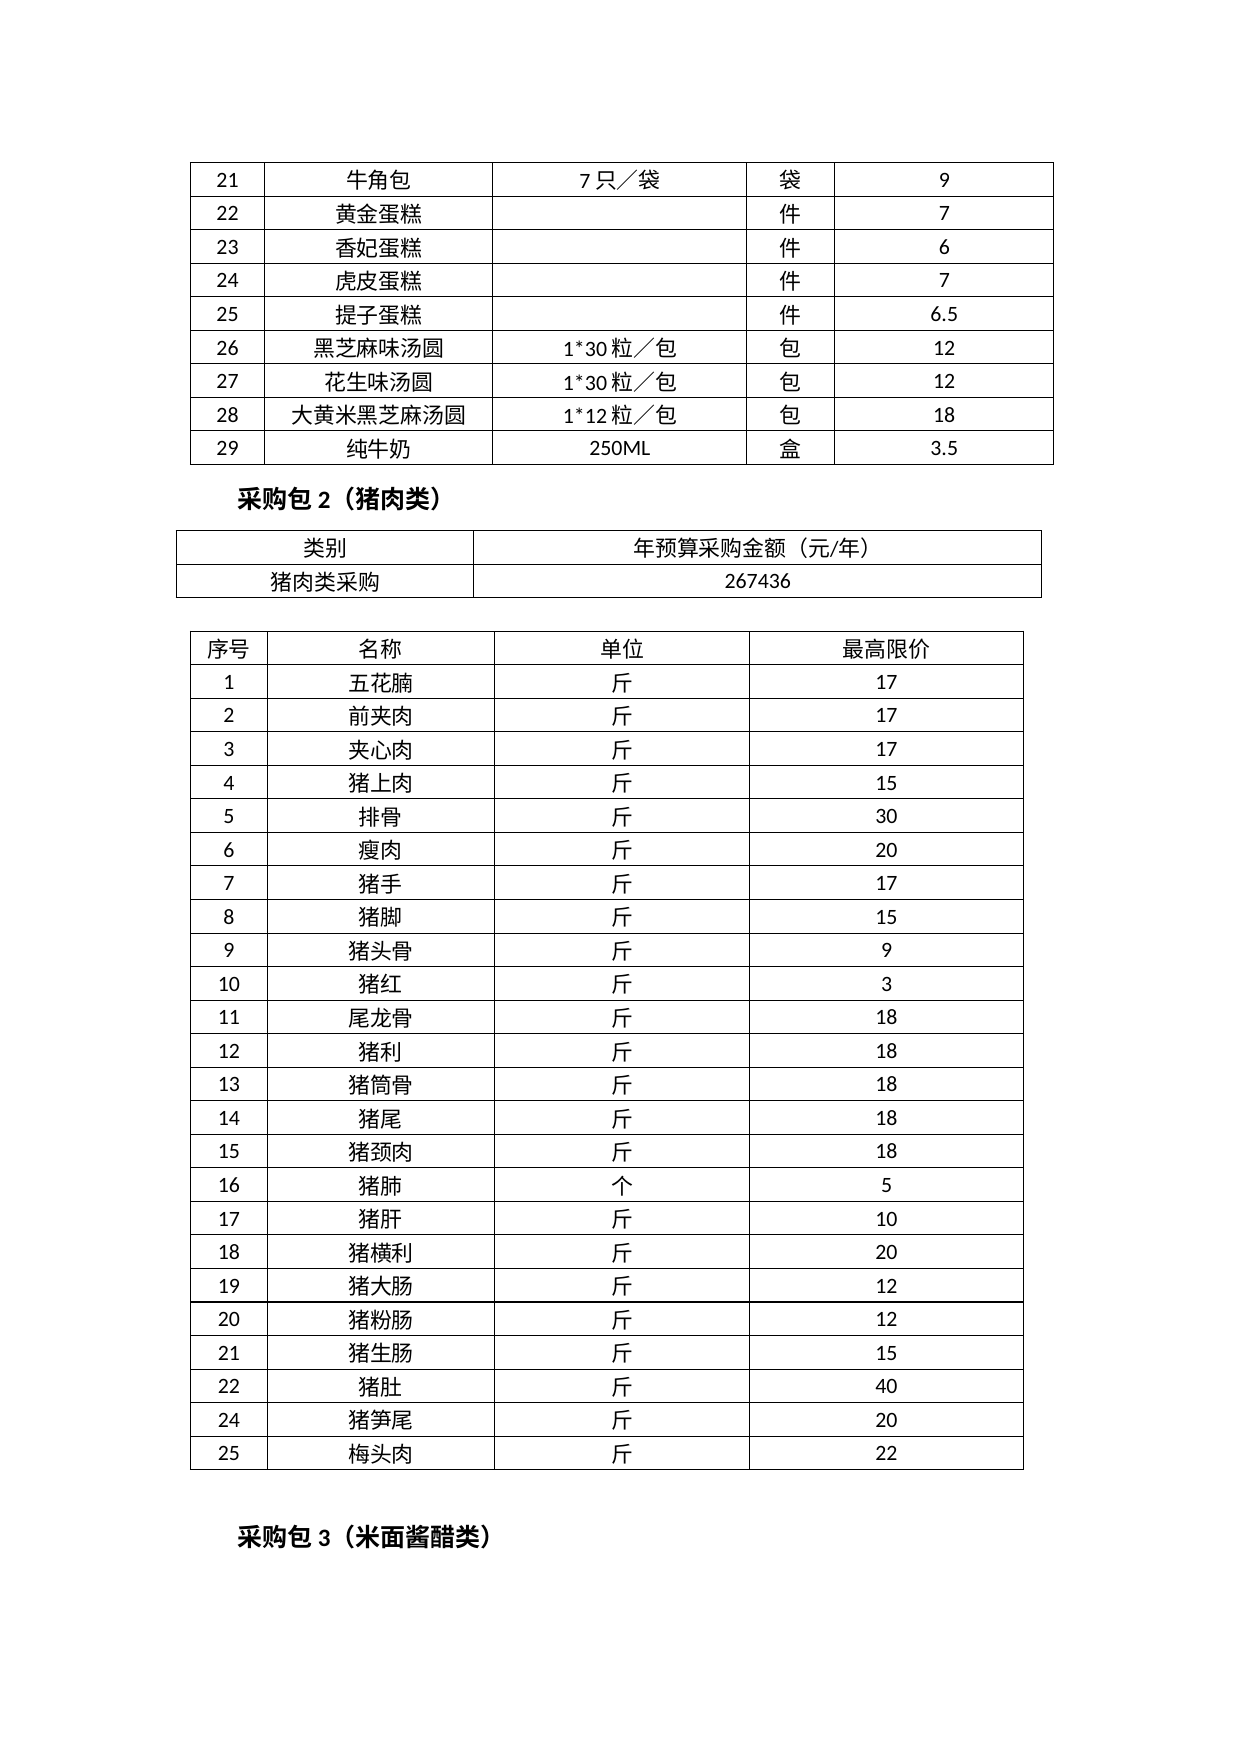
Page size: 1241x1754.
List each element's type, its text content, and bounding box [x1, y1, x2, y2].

table_cell 12 [191, 1034, 267, 1067]
table_cell 猪上肉 [268, 766, 494, 798]
table_cell 件 [747, 230, 834, 263]
table_cell 18 [750, 1068, 1023, 1100]
table_cell 6.5 [835, 297, 1053, 330]
table_cell 尾龙骨 [268, 1001, 494, 1033]
table_cell 18 [835, 398, 1053, 430]
table_cell 斤 [495, 665, 749, 698]
table_cell 3 [191, 732, 267, 765]
table_cell 五花腩 [268, 665, 494, 698]
table_cell 6 [835, 230, 1053, 263]
table_cell 件 [747, 297, 834, 330]
table_cell 纯牛奶 [265, 431, 492, 464]
table_cell 18 [191, 1235, 267, 1268]
table_cell 猪肺 [268, 1168, 494, 1201]
table_cell 斤 [495, 967, 749, 999]
table_cell 24 [191, 1403, 267, 1436]
table_cell 香妃蛋糕 [265, 230, 492, 263]
table_cell 22 [750, 1437, 1023, 1469]
table_cell 21 [191, 1336, 267, 1368]
table_cell 25 [191, 297, 264, 330]
table_cell [493, 264, 746, 296]
table_cell 15 [750, 766, 1023, 798]
table_cell [493, 230, 746, 263]
table_cell 30 [750, 799, 1023, 832]
table_cell 猪大肠 [268, 1269, 494, 1301]
table_cell 大黄米黑芝麻汤圆 [265, 398, 492, 430]
table_cell 花生味汤圆 [265, 364, 492, 397]
table_cell 22 [191, 1370, 267, 1402]
table_cell 29 [191, 431, 264, 464]
table_cell 包 [747, 331, 834, 363]
table_cell 25 [191, 1437, 267, 1469]
table_cell 虎皮蛋糕 [265, 264, 492, 296]
table_cell 猪脚 [268, 900, 494, 932]
table_cell 斤 [495, 1135, 749, 1167]
table_cell 猪尾 [268, 1101, 494, 1134]
table_cell 斤 [495, 1437, 749, 1469]
table_cell 10 [191, 967, 267, 999]
table_cell 18 [750, 1001, 1023, 1033]
table_cell 斤 [495, 1235, 749, 1268]
table_cell 斤 [495, 1336, 749, 1368]
table_cell 24 [191, 264, 264, 296]
table_cell 牛角包 [265, 163, 492, 196]
table_cell [493, 197, 746, 229]
table_cell 包 [747, 364, 834, 397]
table_cell 猪横利 [268, 1235, 494, 1268]
table_cell 排骨 [268, 799, 494, 832]
table_cell 2 [191, 699, 267, 731]
table_cell 250ML [493, 431, 746, 464]
table_header 年预算采购金额（元/年） [474, 531, 1041, 563]
table_cell 梅头肉 [268, 1437, 494, 1469]
table_cell 斤 [495, 1303, 749, 1335]
table_cell 9 [835, 163, 1053, 196]
table_cell 斤 [495, 900, 749, 932]
table_cell 18 [750, 1101, 1023, 1134]
table_cell 3.5 [835, 431, 1053, 464]
table_cell 斤 [495, 833, 749, 865]
table_cell 斤 [495, 1034, 749, 1067]
table_cell 1*30粒／包 [493, 331, 746, 363]
table_cell 斤 [495, 934, 749, 966]
table_cell 猪粉肠 [268, 1303, 494, 1335]
table_cell 17 [191, 1202, 267, 1234]
table_cell 猪肉类采购 [177, 565, 473, 597]
table_cell 7 [835, 197, 1053, 229]
table_cell 猪笋尾 [268, 1403, 494, 1436]
table_cell 9 [191, 934, 267, 966]
table_header 最高限价 [750, 632, 1023, 664]
table_cell 猪红 [268, 967, 494, 999]
table_cell 8 [191, 900, 267, 932]
table_cell 斤 [495, 1001, 749, 1033]
table_header 类别 [177, 531, 473, 563]
table_cell 斤 [495, 1068, 749, 1100]
table_cell 40 [750, 1370, 1023, 1402]
table_cell 前夹肉 [268, 699, 494, 731]
table_cell 1*30粒／包 [493, 364, 746, 397]
table_cell 个 [495, 1168, 749, 1201]
table_cell 5 [750, 1168, 1023, 1201]
table_cell [493, 297, 746, 330]
table_cell 15 [191, 1135, 267, 1167]
table_cell 斤 [495, 1202, 749, 1234]
table_cell 7 [191, 866, 267, 899]
table_cell 猪头骨 [268, 934, 494, 966]
table_cell 19 [191, 1269, 267, 1301]
table_cell 斤 [495, 1370, 749, 1402]
table_cell 斤 [495, 1403, 749, 1436]
table_cell 袋 [747, 163, 834, 196]
table_cell 14 [191, 1101, 267, 1134]
table_cell 黄金蛋糕 [265, 197, 492, 229]
table_cell 13 [191, 1068, 267, 1100]
table_cell 17 [750, 866, 1023, 899]
table_cell 包 [747, 398, 834, 430]
table_cell 斤 [495, 799, 749, 832]
table_cell 猪肚 [268, 1370, 494, 1402]
table_cell 夹心肉 [268, 732, 494, 765]
table_cell 斤 [495, 1269, 749, 1301]
table_cell 1*12粒／包 [493, 398, 746, 430]
table_cell 件 [747, 197, 834, 229]
table_cell 6 [191, 833, 267, 865]
table_cell 7只／袋 [493, 163, 746, 196]
table_cell 12 [750, 1303, 1023, 1335]
table_cell 猪利 [268, 1034, 494, 1067]
table_cell 10 [750, 1202, 1023, 1234]
table_cell 猪颈肉 [268, 1135, 494, 1167]
table_cell 猪生肠 [268, 1336, 494, 1368]
table_cell 提子蛋糕 [265, 297, 492, 330]
text 采购包3（米面酱醋类） [187, 1503, 1053, 1568]
table_cell 17 [750, 665, 1023, 698]
table_cell 1 [191, 665, 267, 698]
table_cell 17 [750, 699, 1023, 731]
table_header 序号 [191, 632, 267, 664]
table_cell 22 [191, 197, 264, 229]
table_cell 盒 [747, 431, 834, 464]
table_cell 猪筒骨 [268, 1068, 494, 1100]
table_header 名称 [268, 632, 494, 664]
table_cell 267436 [474, 565, 1041, 597]
table_cell 12 [835, 331, 1053, 363]
table_cell 27 [191, 364, 264, 397]
table_cell 28 [191, 398, 264, 430]
table_cell 4 [191, 766, 267, 798]
table_cell 猪肝 [268, 1202, 494, 1234]
table_cell 21 [191, 163, 264, 196]
table_cell 18 [750, 1034, 1023, 1067]
table_cell 黑芝麻味汤圆 [265, 331, 492, 363]
text 采购包2（猪肉类） [187, 465, 1053, 530]
table_cell 瘦肉 [268, 833, 494, 865]
table_cell 斤 [495, 866, 749, 899]
table_cell 5 [191, 799, 267, 832]
table_cell 斤 [495, 699, 749, 731]
table_cell 26 [191, 331, 264, 363]
table_header 单位 [495, 632, 749, 664]
table_cell 9 [750, 934, 1023, 966]
table_cell 3 [750, 967, 1023, 999]
table_cell 7 [835, 264, 1053, 296]
table_cell 18 [750, 1135, 1023, 1167]
table_cell 20 [750, 1235, 1023, 1268]
table_cell 件 [747, 264, 834, 296]
table_cell 20 [191, 1303, 267, 1335]
table_cell 11 [191, 1001, 267, 1033]
table_cell 15 [750, 1336, 1023, 1368]
table_cell 20 [750, 833, 1023, 865]
table_cell 16 [191, 1168, 267, 1201]
table_cell 猪手 [268, 866, 494, 899]
table_cell 12 [835, 364, 1053, 397]
table_cell 17 [750, 732, 1023, 765]
table_cell 斤 [495, 1101, 749, 1134]
table_cell 斤 [495, 732, 749, 765]
table_cell 20 [750, 1403, 1023, 1436]
table_cell 23 [191, 230, 264, 263]
table_cell 12 [750, 1269, 1023, 1301]
table_cell 15 [750, 900, 1023, 932]
table_cell 斤 [495, 766, 749, 798]
